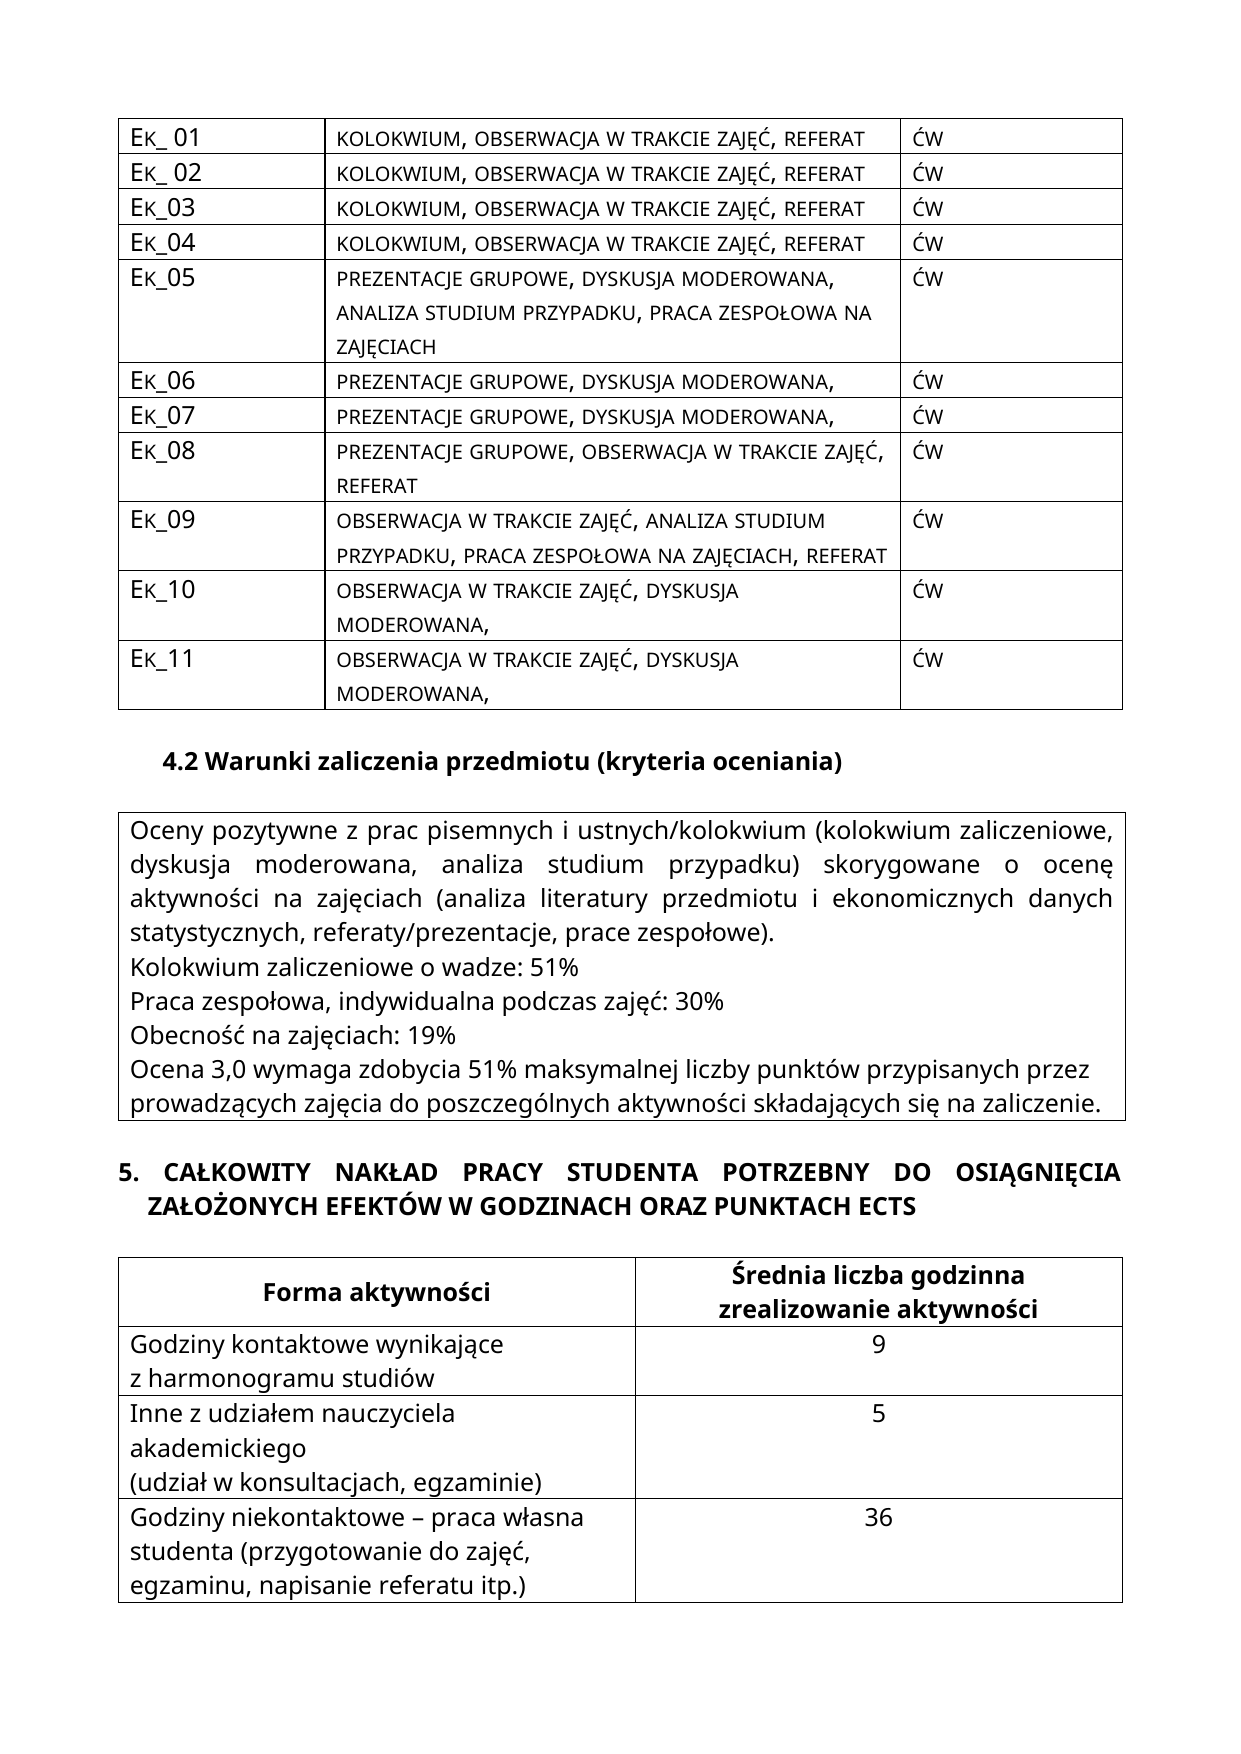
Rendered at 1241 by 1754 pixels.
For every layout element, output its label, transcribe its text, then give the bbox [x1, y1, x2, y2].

table_cell 5 [636, 1396, 1122, 1498]
table_cell obserwacja w trakcie zajęć, analiza studium przypadku, praca zespołowa na zajęciach, referat [326, 502, 900, 570]
table_cell prezentacje grupowe, dyskusja moderowana, [326, 398, 900, 432]
table_header Forma aktywności [119, 1258, 635, 1326]
table_cell ćw [901, 363, 1122, 397]
table_cell 36 [636, 1499, 1122, 1602]
table_cell Ek_08 [119, 433, 324, 501]
table_cell Godziny niekontaktowe – praca własna studenta (przygotowanie do zajęć, egzaminu, napisanie referatu itp.) [119, 1499, 635, 1602]
table_cell ćw [901, 398, 1122, 432]
table_cell 9 [636, 1327, 1122, 1395]
table_cell Ek_ 01 [119, 119, 324, 153]
table_cell kolokwium, obserwacja w trakcie zajęć, referat [326, 225, 900, 258]
table_cell ćw [901, 641, 1122, 709]
table_cell ćw [901, 433, 1122, 501]
table_cell prezentacje grupowe, dyskusja moderowana, analiza studium przypadku, praca zespołowa na zajęciach [326, 260, 900, 362]
table_cell ćw [901, 189, 1122, 223]
table_cell kolokwium, obserwacja w trakcie zajęć, referat [326, 119, 900, 153]
table_cell Ek_ 02 [119, 154, 324, 188]
table_cell ćw [901, 119, 1122, 153]
table_cell ćw [901, 571, 1122, 639]
table_cell Ek_10 [119, 571, 324, 639]
table_cell kolokwium, obserwacja w trakcie zajęć, referat [326, 189, 900, 223]
table_cell obserwacja w trakcie zajęć, dyskusja moderowana, [326, 641, 900, 709]
table_cell Ek_04 [119, 225, 324, 258]
table_cell prezentacje grupowe, dyskusja moderowana, [326, 363, 900, 397]
table_cell prezentacje grupowe, obserwacja w trakcie zajęć, referat [326, 433, 900, 501]
text 5. CAŁKOWITY NAKŁAD PRACY STUDENTA POTRZEBNY DO OSIĄGNIĘCIA ZAŁOŻONYCH EFEKTÓW W GODZINACH ORAZ PUNKTACH ECTS [118, 1154, 1122, 1223]
table_header Średnia liczba godzinna zrealizowanie aktywności [636, 1258, 1122, 1326]
table_cell Ek_03 [119, 189, 324, 223]
table_cell obserwacja w trakcie zajęć, dyskusja moderowana, [326, 571, 900, 639]
table_cell ćw [901, 502, 1122, 570]
table_header Oceny pozytywne z prac pisemnych i ustnych/kolokwium (kolokwium zaliczeniowe, dyskusja moderowana, analiza studium przypadku) skorygowane o ocenę aktywności na zajęciach (analiza literatury przedmiotu i ekonomicznych danych statystycznych, referaty/prezentacje, prace zespołowe). Kolokwium zaliczeniowe o wadze: 51% Praca zespołowa, indywidualna podczas zajęć: 30% Obecność na zajęciach: 19% Ocena 3,0 wymaga zdobycia 51% maksymalnej liczby punktów przypisanych przez prowadzących zajęcia do poszczególnych aktywności składających się na zaliczenie. [119, 813, 1125, 1119]
table_cell ćw [901, 260, 1122, 362]
table_cell Ek_07 [119, 398, 324, 432]
table_cell Ek_09 [119, 502, 324, 570]
table_cell Godziny kontaktowe wynikające z harmonogramu studiów [119, 1327, 635, 1395]
text 4.2 Warunki zaliczenia przedmiotu (kryteria oceniania) [162, 744, 1122, 778]
table_cell kolokwium, obserwacja w trakcie zajęć, referat [326, 154, 900, 188]
table_cell Ek_05 [119, 260, 324, 362]
table_cell Inne z udziałem nauczyciela akademickiego (udział w konsultacjach, egzaminie) [119, 1396, 635, 1498]
table_cell Ek_06 [119, 363, 324, 397]
table_cell Ek_11 [119, 641, 324, 709]
table_cell ćw [901, 154, 1122, 188]
table_cell ćw [901, 225, 1122, 258]
